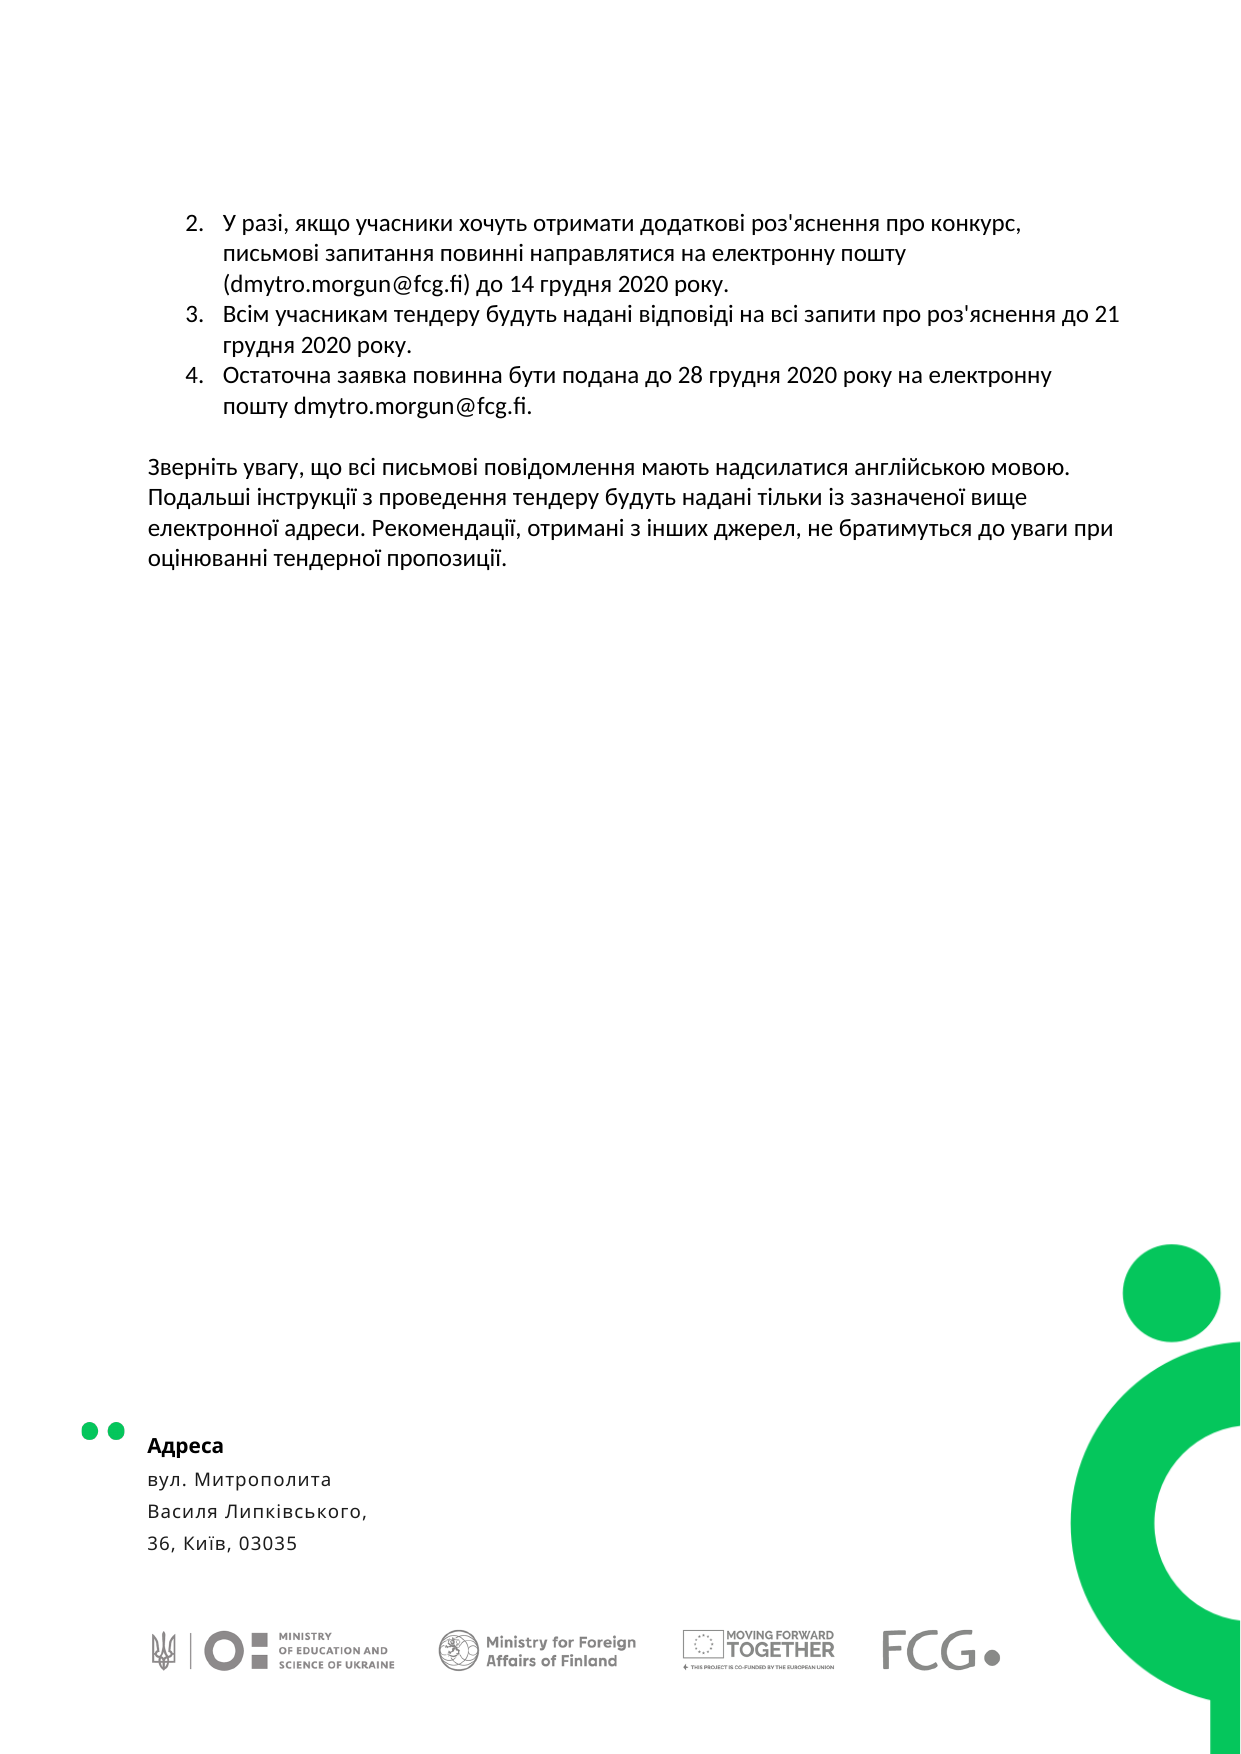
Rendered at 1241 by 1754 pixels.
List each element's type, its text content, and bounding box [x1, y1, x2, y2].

picture [22, 0, 1241, 1754]
text Зверніть увагу, що всі письмові повідомлення мають надсилатися англійською мовою. Подальші інструкції з проведення тендеру будуть надані тільки із зазначеної вище електронної адреси. Рекомендації, отримані з інших джерел, не братимуться до уваги при оцінюванні тендерної пропозиції. [148, 451, 1122, 573]
list Остаточна заявка повинна бути подана до 28 грудня 2020 року на електронну пошту dmytro.morgun@fcg.fi. [185, 359, 1122, 420]
list Всім учасникам тендеру будуть надані відповіді на всі запити про роз'яснення до 21 грудня 2020 року. [185, 298, 1122, 359]
list У разі, якщо учасники хочуть отримати додаткові роз'яснення про конкурс, письмові запитання повинні направлятися на електронну пошту (dmytro.morgun@fcg.fi) до 14 грудня 2020 року. [185, 207, 1122, 298]
